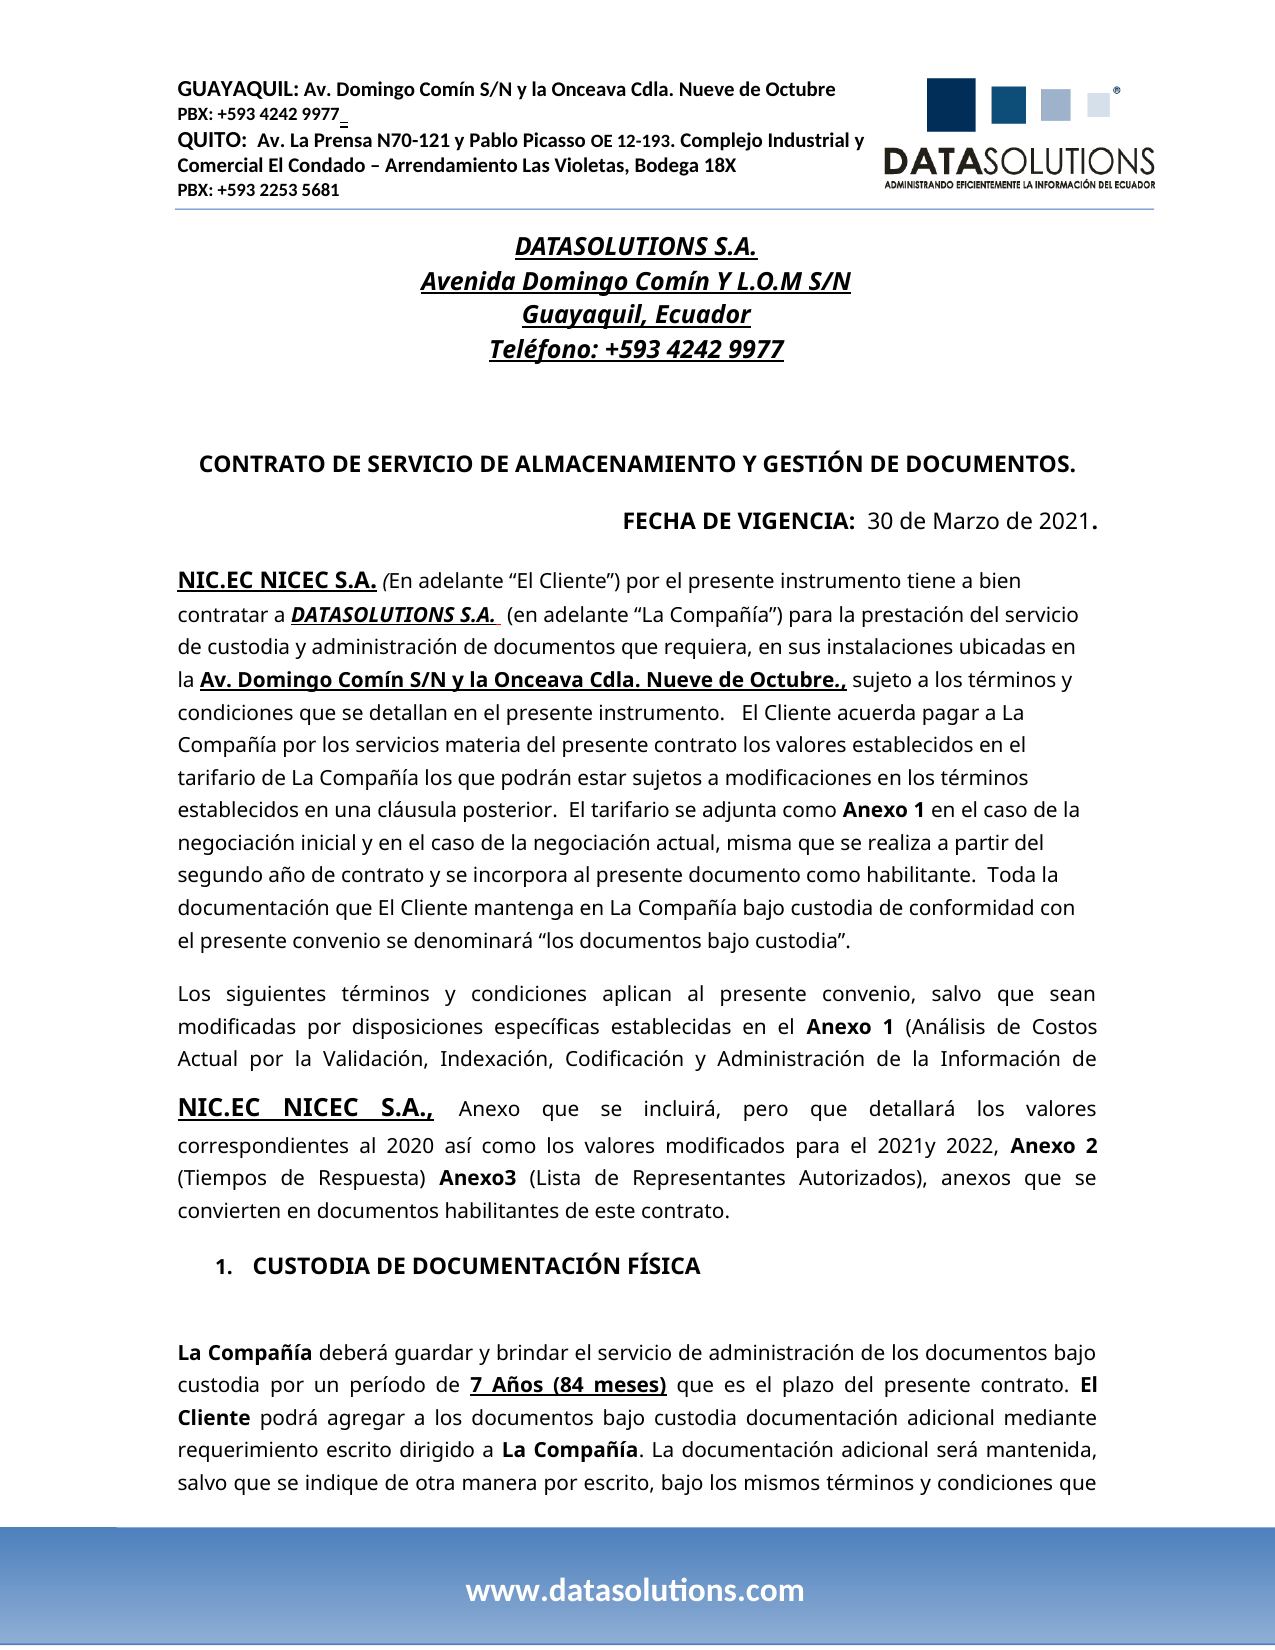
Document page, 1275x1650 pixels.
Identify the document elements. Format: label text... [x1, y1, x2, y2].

text CONTRATO DE SERVICIO DE ALMACENAMIENTO Y GESTIÓN DE DOCUMENTOS. [177, 448, 1098, 479]
list CUSTODIA DE DOCUMENTACIÓN FÍSICA [215, 1249, 1098, 1281]
text Los siguientes términos y condiciones aplican al presente convenio, salvo que sean modificadas por disposiciones específicas establecidas en el Anexo 1 (Análisis de Costos Actual por la Validación, Indexación, Codificación y Administración de la Información de NIC.EC NICEC S.A., Anexo que se incluirá, pero que detallará los valores correspondientes al 2020 así como los valores modificados para el 2021y 2022, Anexo 2 (Tiempos de Respuesta) Anexo3 (Lista de Representantes Autorizados), anexos que se convierten en documentos habilitantes de este contrato. [177, 979, 1098, 1224]
text Teléfono: +593 4242 9977 [177, 331, 1098, 365]
picture [882, 73, 1157, 193]
text FECHA DE VIGENCIA: 30 de Marzo de 2021. [177, 505, 1098, 536]
text NIC.EC NICEC S.A. (En adelante “El Cliente”) por el presente instrumento tiene a bien contratar a DATASOLUTIONS S.A. (en adelante “La Compañía”) para la prestación del servicio de custodia y administración de documentos que requiera, en sus instalaciones ubicadas en la Av. Domingo Comín S/N y la Onceava Cdla. Nueve de Octubre., sujeto a los términos y condiciones que se detallan en el presente instrumento. El Cliente acuerda pagar a La Compañía por los servicios materia del presente contrato los valores establecidos en el tarifario de La Compañía los que podrán estar sujetos a modificaciones en los términos establecidos en una cláusula posterior. El tarifario se adjunta como Anexo 1 en el caso de la negociación inicial y en el caso de la negociación actual, misma que se realiza a partir del segundo año de contrato y se incorpora al presente documento como habilitante. Toda la documentación que El Cliente mantenga en La Compañía bajo custodia de conformidad con el presente convenio se denominará “los documentos bajo custodia”. [177, 562, 1098, 954]
text Guayaquil, Ecuador [177, 297, 1098, 331]
text DATASOLUTIONS S.A. [177, 229, 1098, 263]
text Avenida Domingo Comín Y L.O.M S/N [177, 263, 1098, 297]
